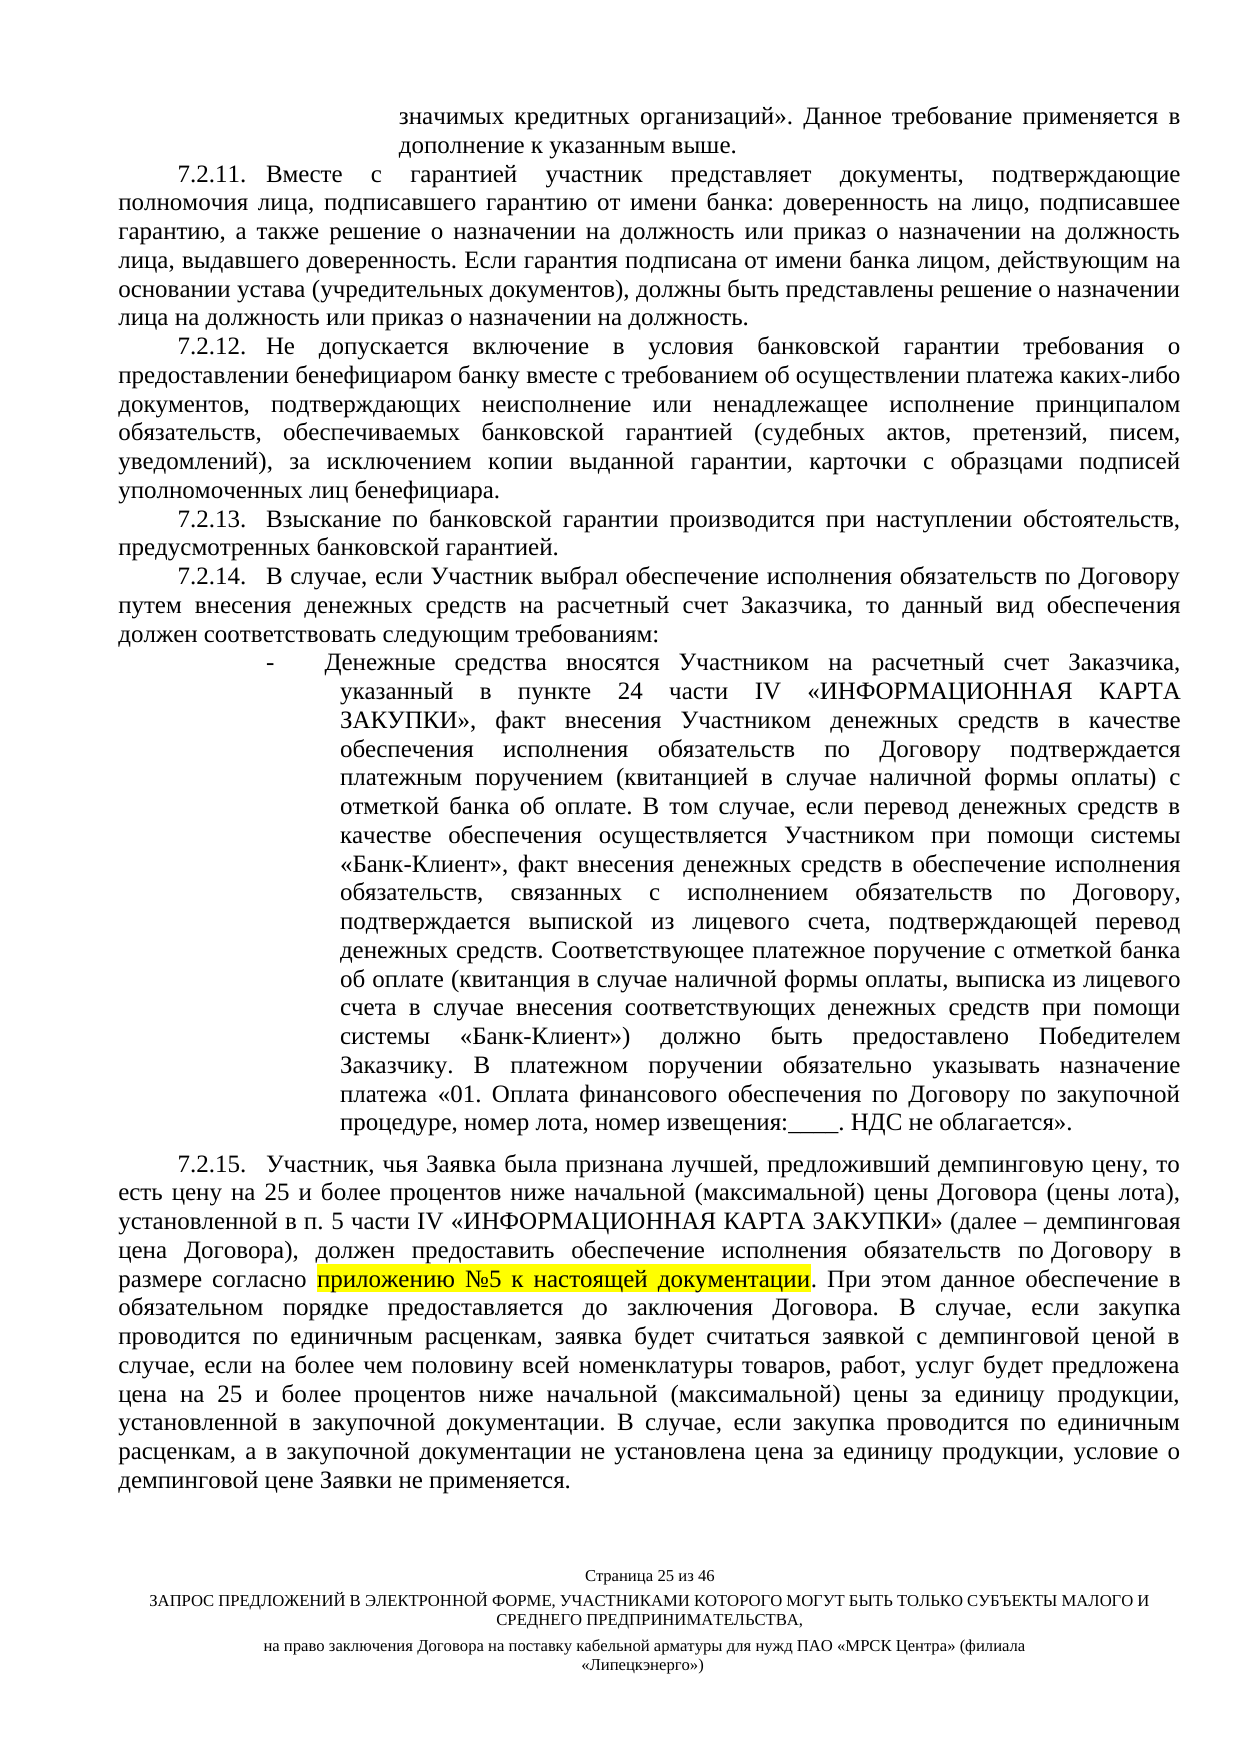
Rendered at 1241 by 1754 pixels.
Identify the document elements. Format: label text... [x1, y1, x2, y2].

list Вместе с гарантией участник представляет документы, подтверждающие полномочия лица, подписавшего гарантию от имени банка: доверенность на лицо, подписавшее гарантию, а также решение о назначении на должность или приказ о назначении на должность лица, выдавшего доверенность. Если гарантия подписана от имени банка лицом, действующим на основании устава (учредительных документов), должны быть представлены решение о назначении лица на должность или приказ о назначении на должность. [118, 159, 1181, 331]
subtitle Участник, чья Заявка была признана лучшей, предложивший демпинговую цену, то есть цену на 25 и более процентов ниже начальной (максимальной) цены Договора (цены лота), установленной в п. 5 части IV «ИНФОРМАЦИОННАЯ КАРТА ЗАКУПКИ» (далее – демпинговая цена Договора), должен предоставить обеспечение исполнения обязательств по Договору в размере согласно приложению №5 к настоящей документации. При этом данное обеспечение в обязательном порядке предоставляется до заключения Договора. В случае, если закупка проводится по единичным расценкам, заявка будет считаться заявкой с демпинговой ценой в случае, если на более чем половину всей номенклатуры товаров, работ, услуг будет предложена цена на 25 и более процентов ниже начальной (максимальной) цены за единицу продукции, установленной в закупочной документации. В случае, если закупка проводится по единичным расценкам, а в закупочной документации не установлена цена за единицу продукции, условие о демпинговой цене Заявки не применяется. [118, 1149, 1181, 1494]
list Не допускается включение в условия банковской гарантии требования о предоставлении бенефициаром банку вместе с требованием об осуществлении платежа каких-либо документов, подтверждающих неисполнение или ненадлежащее исполнение принципалом обязательств, обеспечиваемых банковской гарантией (судебных актов, претензий, писем, уведомлений), за исключением копии выданной гарантии, карточки с образцами подписей уполномоченных лиц бенефициара. [118, 331, 1181, 504]
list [354, 101, 1181, 159]
list В случае, если Участник выбрал обеспечение исполнения обязательств по Договору путем внесения денежных средств на расчетный счет Заказчика, то данный вид обеспечения должен соответствовать следующим требованиям: [118, 561, 1181, 647]
list Взыскание по банковской гарантии производится при наступлении обстоятельств, предусмотренных банковской гарантией. [118, 504, 1181, 561]
list Денежные средства вносятся Участником на расчетный счет Заказчика, указанный в пункте 24 части IV «ИНФОРМАЦИОННАЯ КАРТА ЗАКУПКИ», факт внесения Участником денежных средств в качестве обеспечения исполнения обязательств по Договору подтверждается платежным поручением (квитанцией в случае наличной формы оплаты) с отметкой банка об оплате. В том случае, если перевод денежных средств в качестве обеспечения осуществляется Участником при помощи системы «Банк-Клиент», факт внесения денежных средств в обеспечение исполнения обязательств, связанных с исполнением обязательств по Договору, подтверждается выпиской из лицевого счета, подтверждающей перевод денежных средств. Соответствующее платежное поручение с отметкой банка об оплате (квитанция в случае наличной формы оплаты, выписка из лицевого счета в случае внесения соответствующих денежных средств при помощи системы «Банк-Клиент») должно быть предоставлено Победителем Заказчику. В платежном поручении обязательно указывать назначение платежа «01. Оплата финансового обеспечения по Договору по закупочной процедуре, номер лота, номер извещения:____. НДС не облагается». [266, 647, 1181, 1136]
